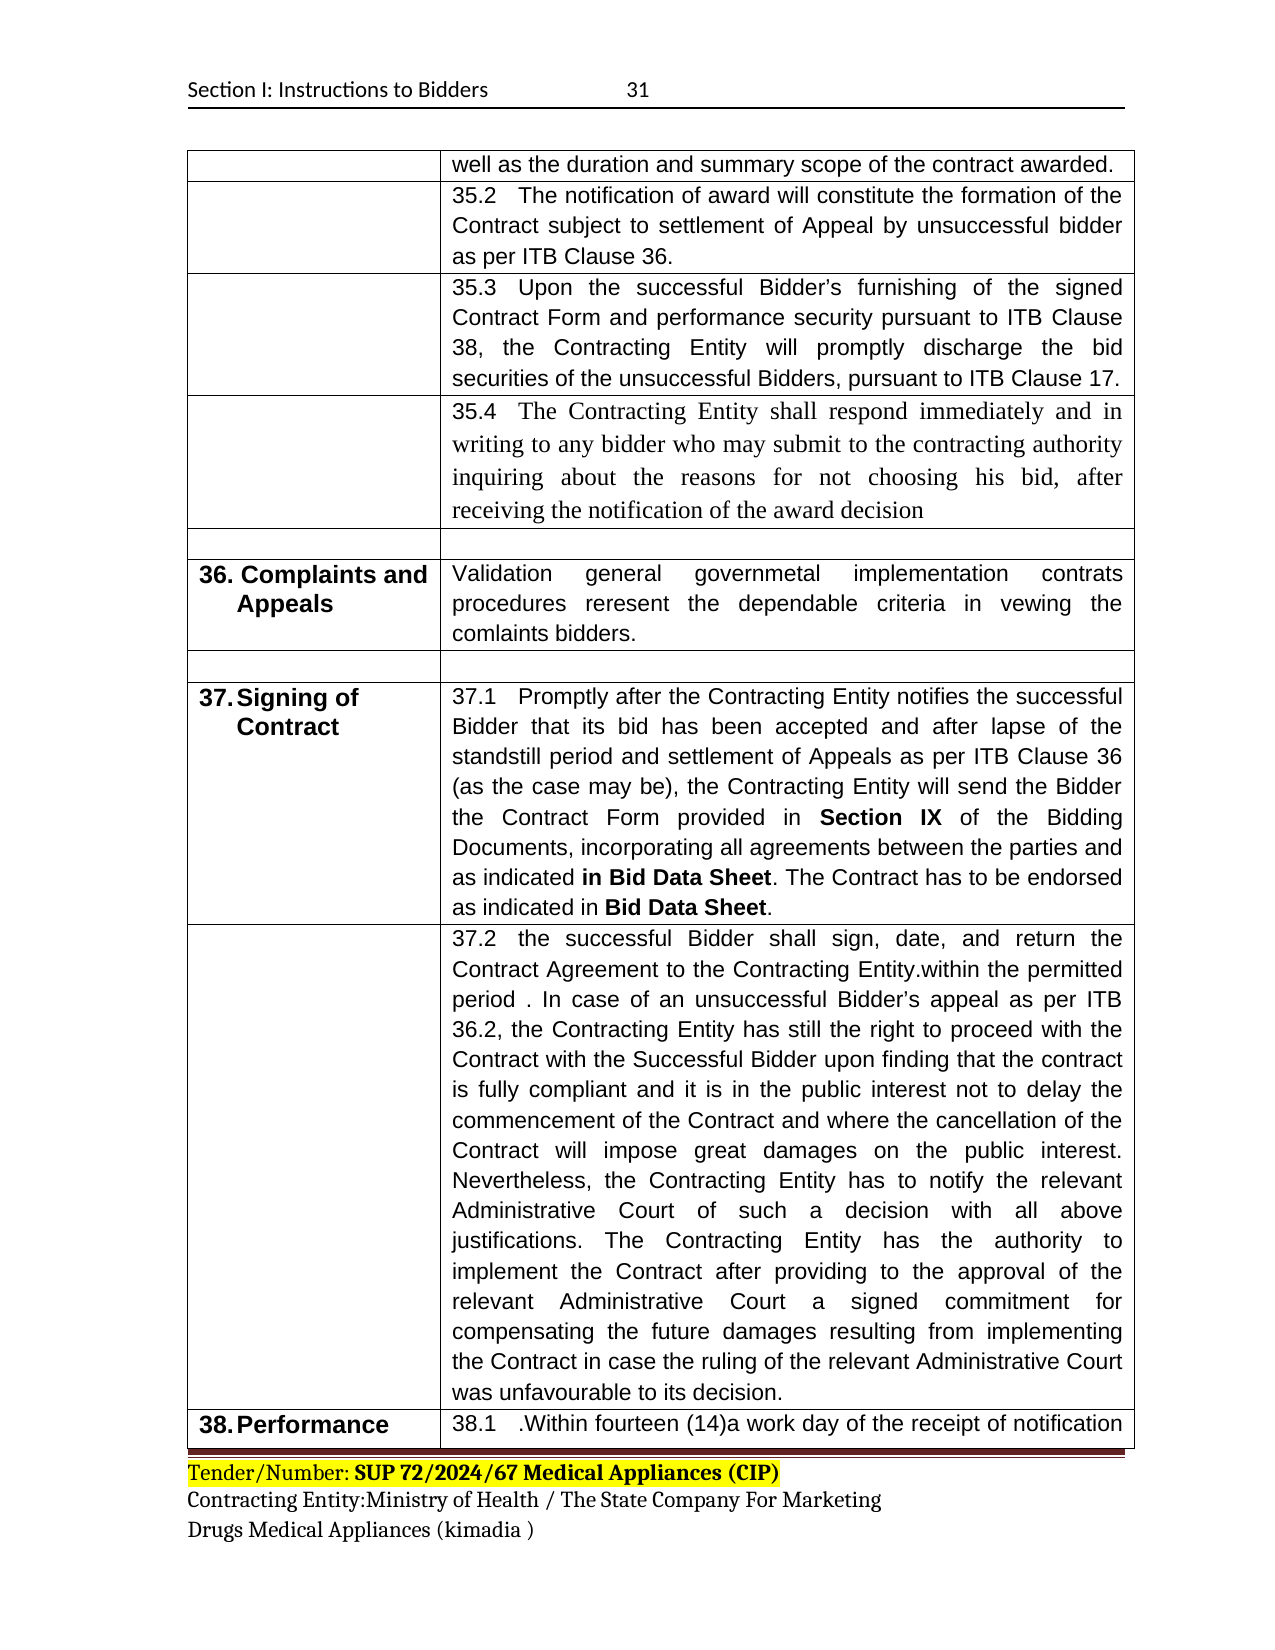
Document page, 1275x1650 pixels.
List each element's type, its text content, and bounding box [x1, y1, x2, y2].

table_cell [188, 396, 440, 527]
table_cell 36. Complaints and Appeals [188, 560, 440, 650]
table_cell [188, 151, 440, 181]
table_cell [441, 651, 1134, 682]
table_cell 37. Signing of Contract [188, 683, 440, 924]
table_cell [441, 1410, 1134, 1448]
table_cell 35.4 The Contracting Entity shall respond immediately and in writing to any bidder who may submit to the contracting authority inquiring about the reasons for not choosing his bid, after receiving the notification of the award decision [441, 396, 1134, 527]
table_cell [441, 151, 1134, 181]
table_cell 37.2 the successful Bidder shall sign, date, and return the Contract Agreement to the Contracting Entity.within the permitted period . In case of an unsuccessful Bidder’s appeal as per ITB 36.2, the Contracting Entity has still the right to proceed with the Contract with the Successful Bidder upon finding that the contract is fully compliant and it is in the public interest not to delay the commencement of the Contract and where the cancellation of the Contract will impose great damages on the public interest. Nevertheless, the Contracting Entity has to notify the relevant Administrative Court of such a decision with all above justifications. The Contracting Entity has the authority to implement the Contract after providing to the approval of the relevant Administrative Court a signed commitment for compensating the future damages resulting from implementing the Contract in case the ruling of the relevant Administrative Court was unfavourable to its decision. [441, 925, 1134, 1409]
table_cell [188, 651, 440, 682]
table_cell [188, 274, 440, 395]
table_cell [188, 529, 440, 559]
table_cell Validation general governmetal implementation contrats procedures reresent the dependable criteria in vewing the comlaints bidders. [441, 560, 1134, 650]
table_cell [188, 1410, 440, 1448]
table_cell 35.2 The notification of award will constitute the formation of the Contract subject to settlement of Appeal by unsuccessful bidder as per ITB Clause 36. [441, 182, 1134, 273]
table_cell [441, 529, 1134, 559]
table_cell [188, 925, 440, 1409]
table_cell [188, 182, 440, 273]
table_cell 37.1 Promptly after the Contracting Entity notifies the successful Bidder that its bid has been accepted and after lapse of the standstill period and settlement of Appeals as per ITB Clause 36 (as the case may be), the Contracting Entity will send the Bidder the Contract Form provided in Section IX of the Bidding Documents, incorporating all agreements between the parties and as indicated in Bid Data Sheet. The Contract has to be endorsed as indicated in Bid Data Sheet. [441, 683, 1134, 924]
table_cell 35.3 Upon the successful Bidder’s furnishing of the signed Contract Form and performance security pursuant to ITB Clause 38, the Contracting Entity will promptly discharge the bid securities of the unsuccessful Bidders, pursuant to ITB Clause 17. [441, 274, 1134, 395]
